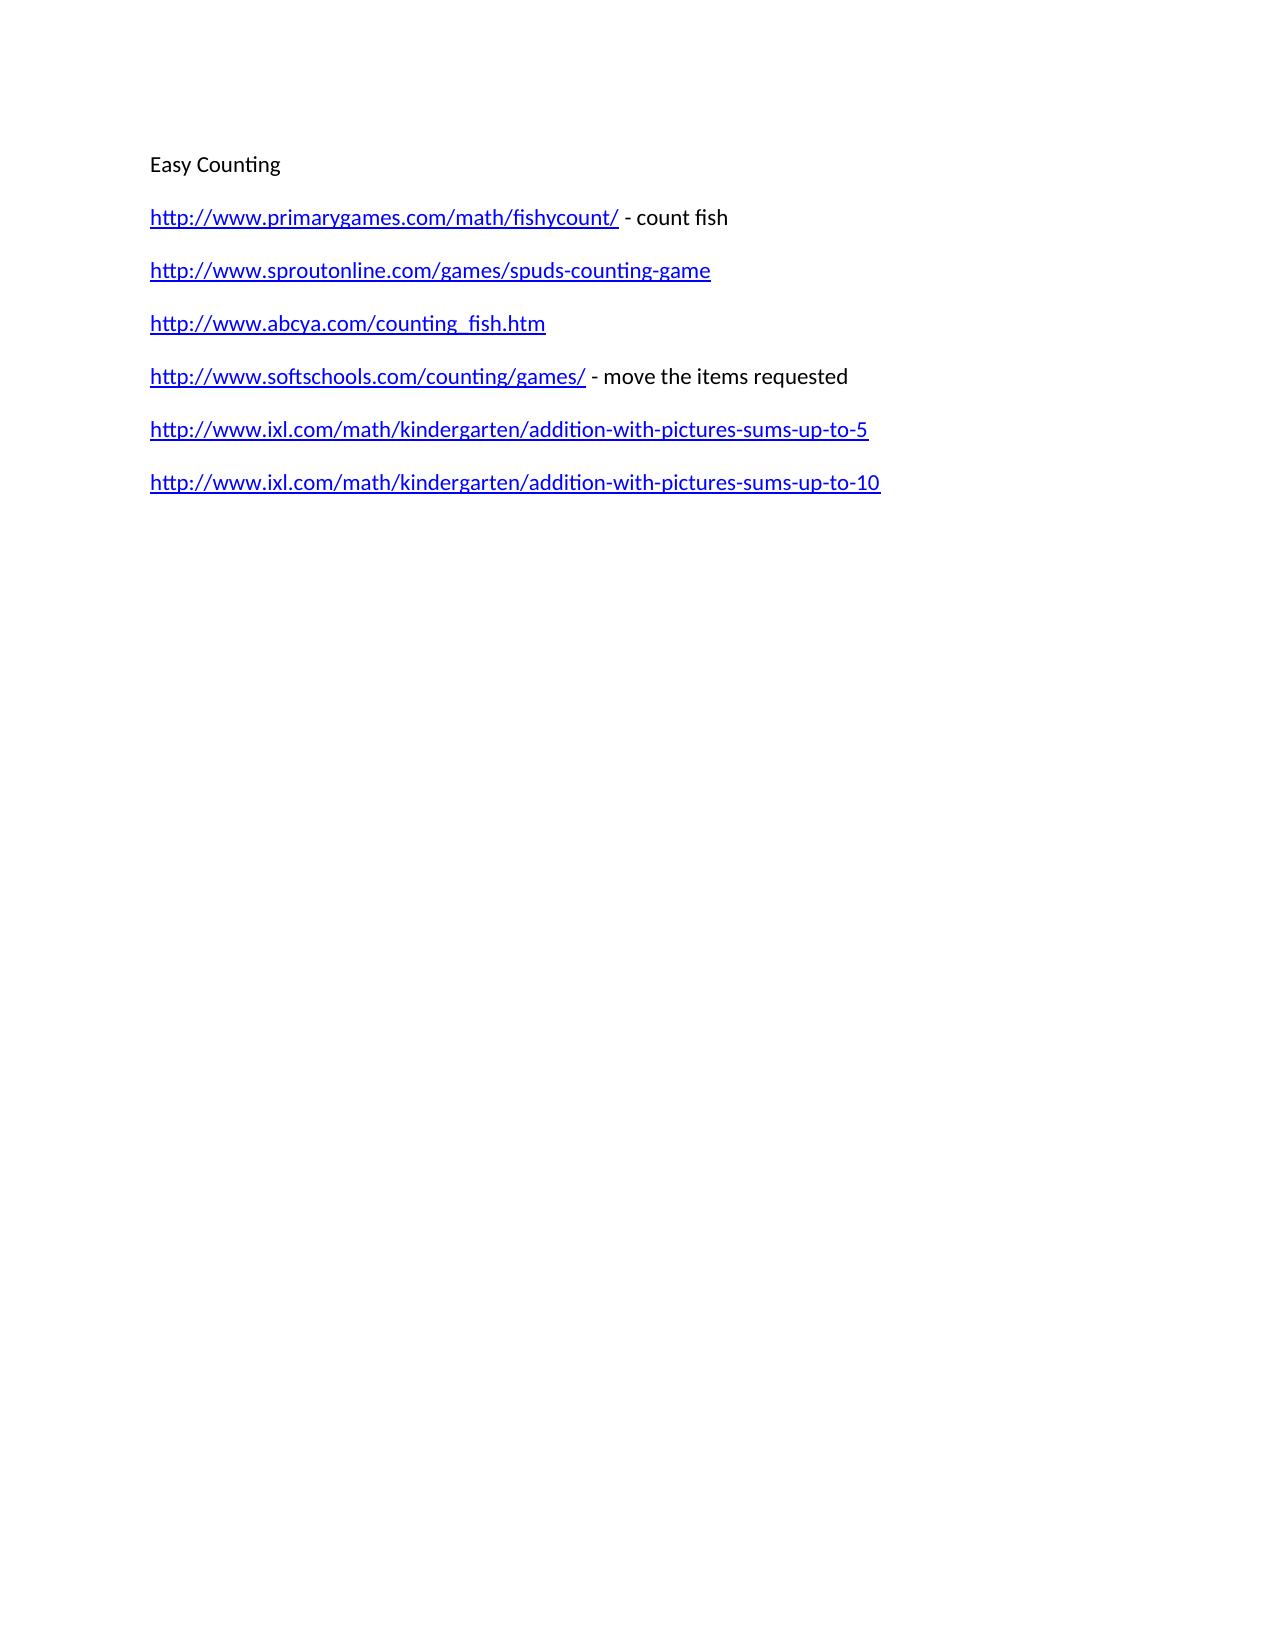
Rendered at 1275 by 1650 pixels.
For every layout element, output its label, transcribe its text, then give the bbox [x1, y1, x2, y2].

text http://www.abcya.com/counting_fish.htm [150, 309, 1125, 337]
text http://www.softschools.com/counting/games/ - move the items requested [150, 362, 1125, 390]
text http://www.ixl.com/math/kindergarten/addition-with-pictures-sums-up-to-10 [150, 468, 1125, 496]
text Easy Counting [150, 150, 1125, 178]
text http://www.primarygames.com/math/fishycount/ - count fish [150, 203, 1125, 231]
text http://www.ixl.com/math/kindergarten/addition-with-pictures-sums-up-to-5 [150, 415, 1125, 443]
text http://www.sproutonline.com/games/spuds-counting-game [150, 256, 1125, 284]
